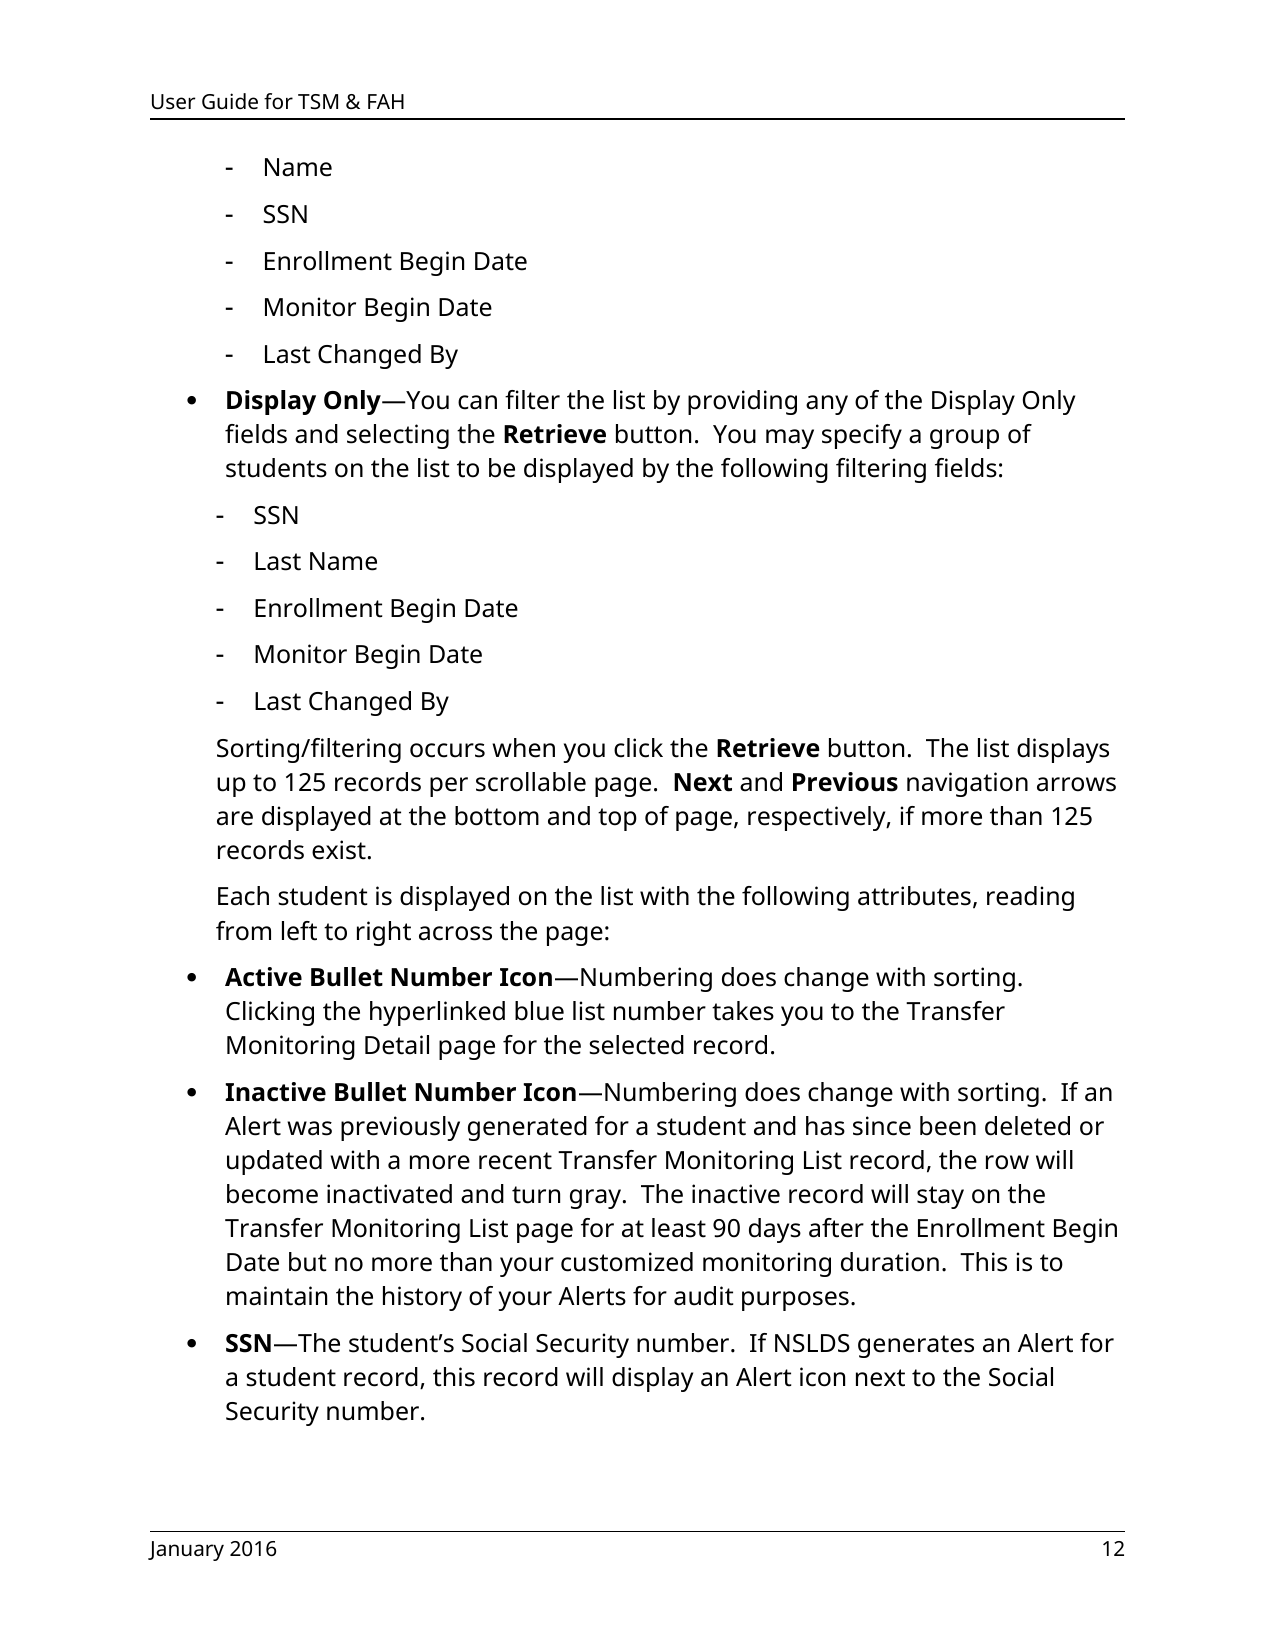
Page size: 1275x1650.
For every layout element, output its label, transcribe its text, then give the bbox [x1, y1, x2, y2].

list Last Changed By [216, 684, 1125, 718]
text Each student is displayed on the list with the following attributes, reading from left to right across the page: [216, 879, 1125, 947]
list Last Changed By [225, 336, 1125, 370]
list Enrollment Begin Date [216, 591, 1125, 625]
list Monitor Begin Date [216, 637, 1125, 671]
list Enrollment Begin Date [225, 243, 1125, 277]
list Display Only—You can filter the list by providing any of the Display Only fields and selecting the Retrieve button. You may specify a group of students on the list to be displayed by the following filtering fields: [187, 383, 1125, 485]
list Last Name [216, 544, 1125, 578]
list SSN [225, 197, 1125, 231]
list Active Bullet Number Icon—Numbering does change with sorting. Clicking the hyperlinked blue list number takes you to the Transfer Monitoring Detail page for the selected record. [187, 960, 1125, 1062]
list Monitor Begin Date [225, 290, 1125, 324]
list SSN—The student’s Social Security number. If NSLDS generates an Alert for a student record, this record will display an Alert icon next to the Social Security number. [187, 1325, 1125, 1427]
text Sorting/filtering occurs when you click the Retrieve button. The list displays up to 125 records per scrollable page. Next and Previous navigation arrows are displayed at the bottom and top of page, respectively, if more than 125 records exist. [216, 730, 1125, 867]
list Inactive Bullet Number Icon—Numbering does change with sorting. If an Alert was previously generated for a student and has since been deleted or updated with a more recent Transfer Monitoring List record, the row will become inactivated and turn gray. The inactive record will stay on the Transfer Monitoring List page for at least 90 days after the Enrollment Begin Date but no more than your customized monitoring duration. This is to maintain the history of your Alerts for audit purposes. [187, 1074, 1125, 1313]
list Name [225, 150, 1125, 184]
list SSN [216, 497, 1125, 532]
